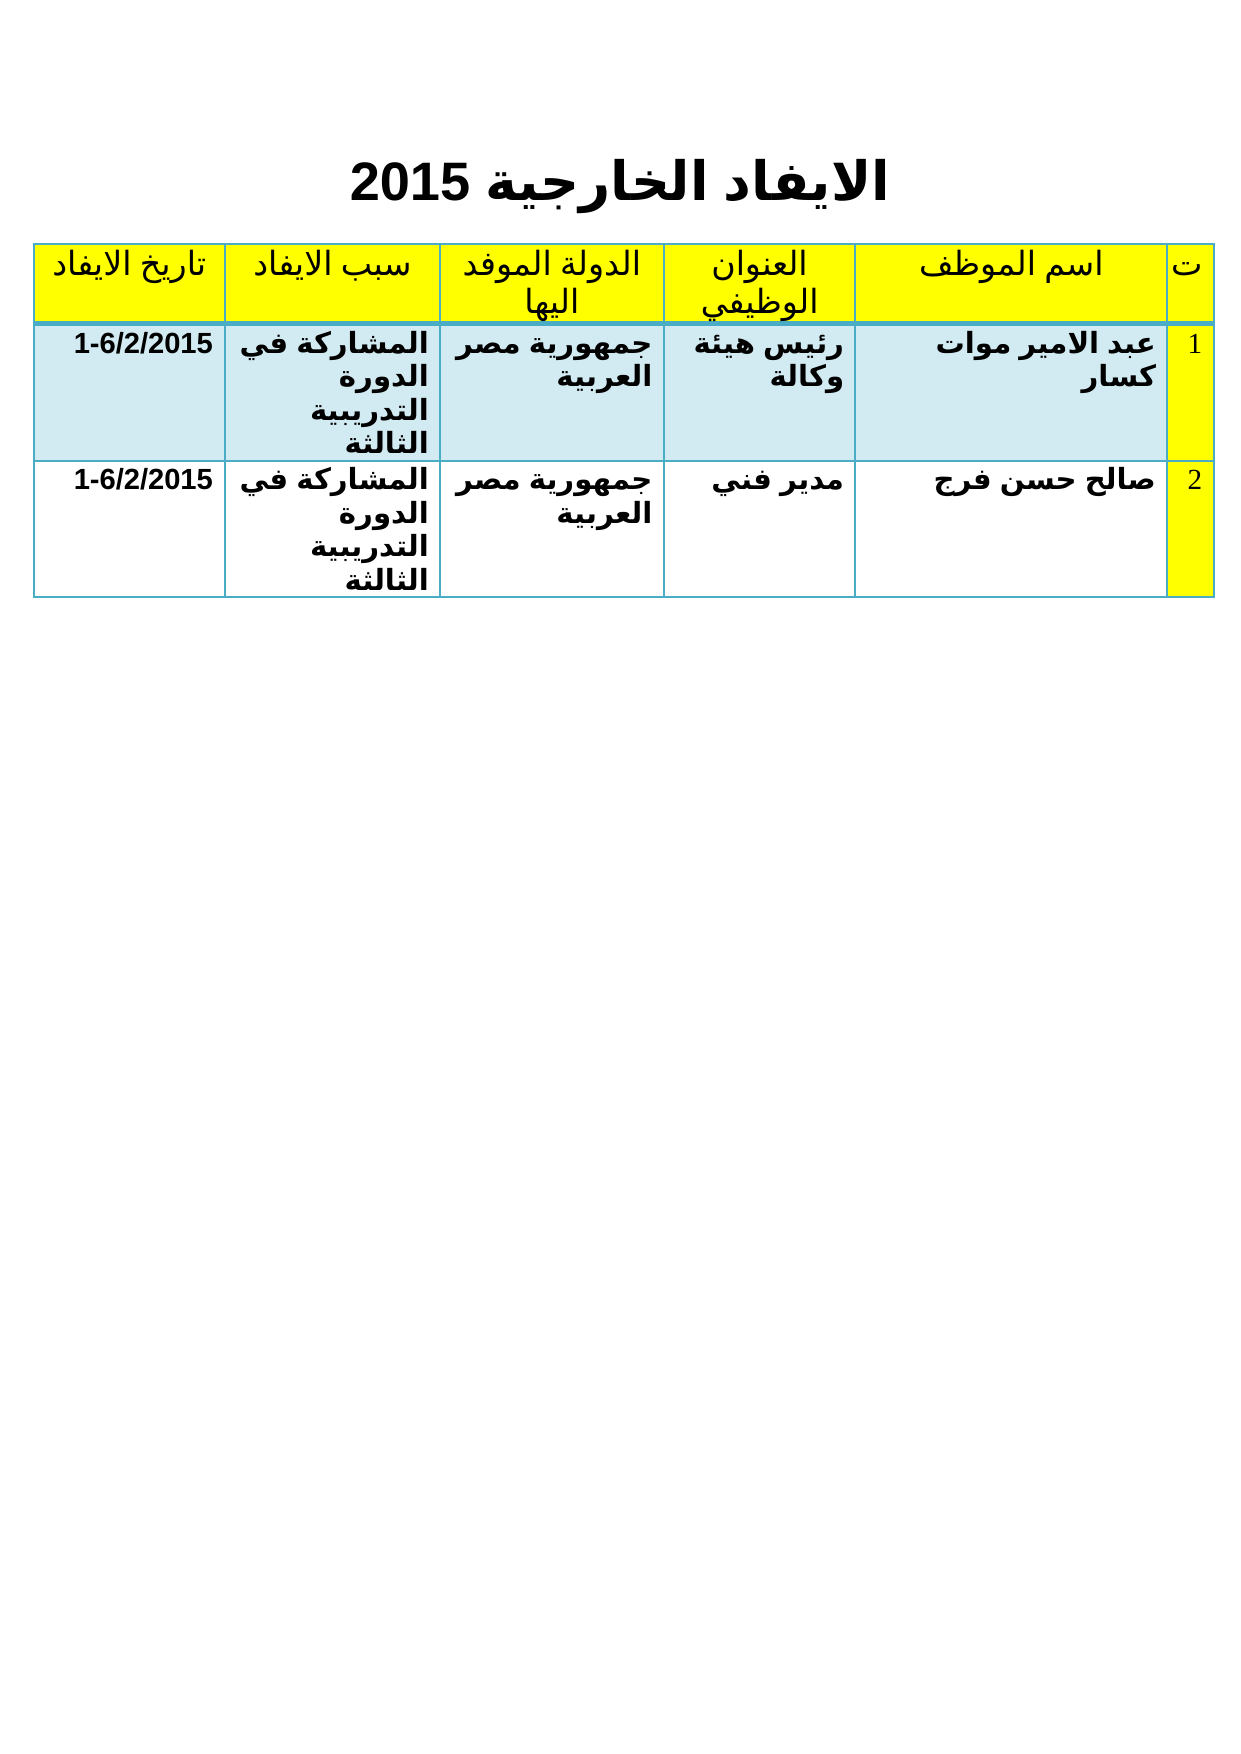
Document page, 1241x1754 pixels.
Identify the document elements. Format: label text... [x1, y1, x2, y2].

table_cell المشاركة في الدورة التدريبية الثالثة [226, 462, 439, 596]
table_cell عبد الامير موات كسار [856, 326, 1166, 460]
table_cell جمهورية مصر العربية [441, 326, 663, 460]
table_cell المشاركة في الدورة التدريبية الثالثة [226, 326, 439, 460]
table_cell مدير فني [665, 462, 854, 596]
text الايفاد الخارجية 2015 [187, 150, 1053, 212]
table_cell رئيس هيئة وكالة [665, 326, 854, 460]
table_header العنوان الوظيفي [665, 245, 854, 321]
table_cell جمهورية مصر العربية [441, 462, 663, 596]
table_header ت [1168, 245, 1213, 321]
table_cell 1 [1168, 326, 1213, 460]
table_header الدولة الموفد اليها [441, 245, 663, 321]
table_header سبب الايفاد [226, 245, 439, 321]
table_header تاريخ الايفاد [35, 245, 224, 321]
table_cell 2 [1168, 462, 1213, 596]
table_cell 1-6/2/2015 [35, 326, 224, 460]
table_cell صالح حسن فرج [856, 462, 1166, 596]
table_cell 1-6/2/2015 [35, 462, 224, 596]
table_header اسم الموظف [856, 245, 1166, 321]
